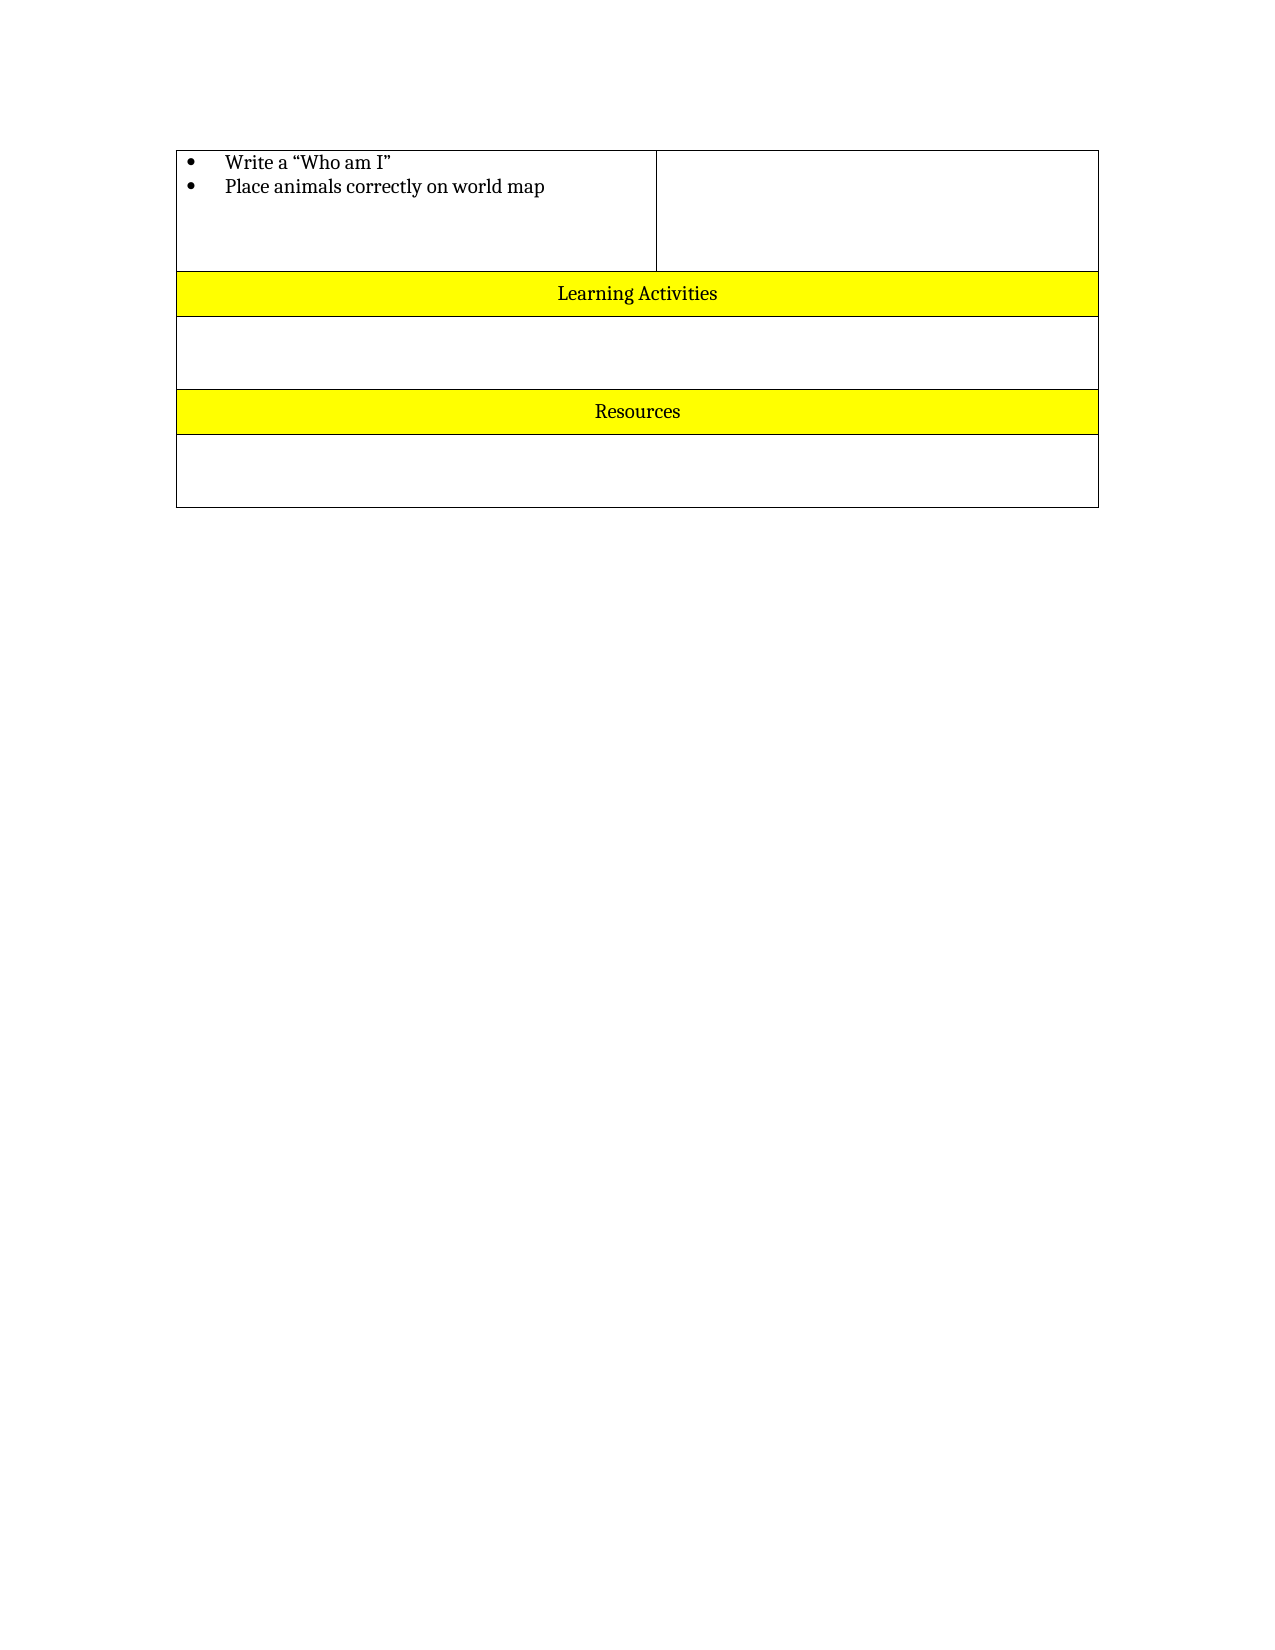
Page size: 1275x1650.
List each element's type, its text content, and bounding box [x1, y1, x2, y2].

table_cell [657, 151, 1098, 271]
table_cell Resources [177, 390, 1098, 434]
table_cell [177, 435, 1098, 507]
table_cell [177, 317, 1098, 389]
table_cell Learning Activities [177, 272, 1098, 316]
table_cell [177, 151, 656, 271]
